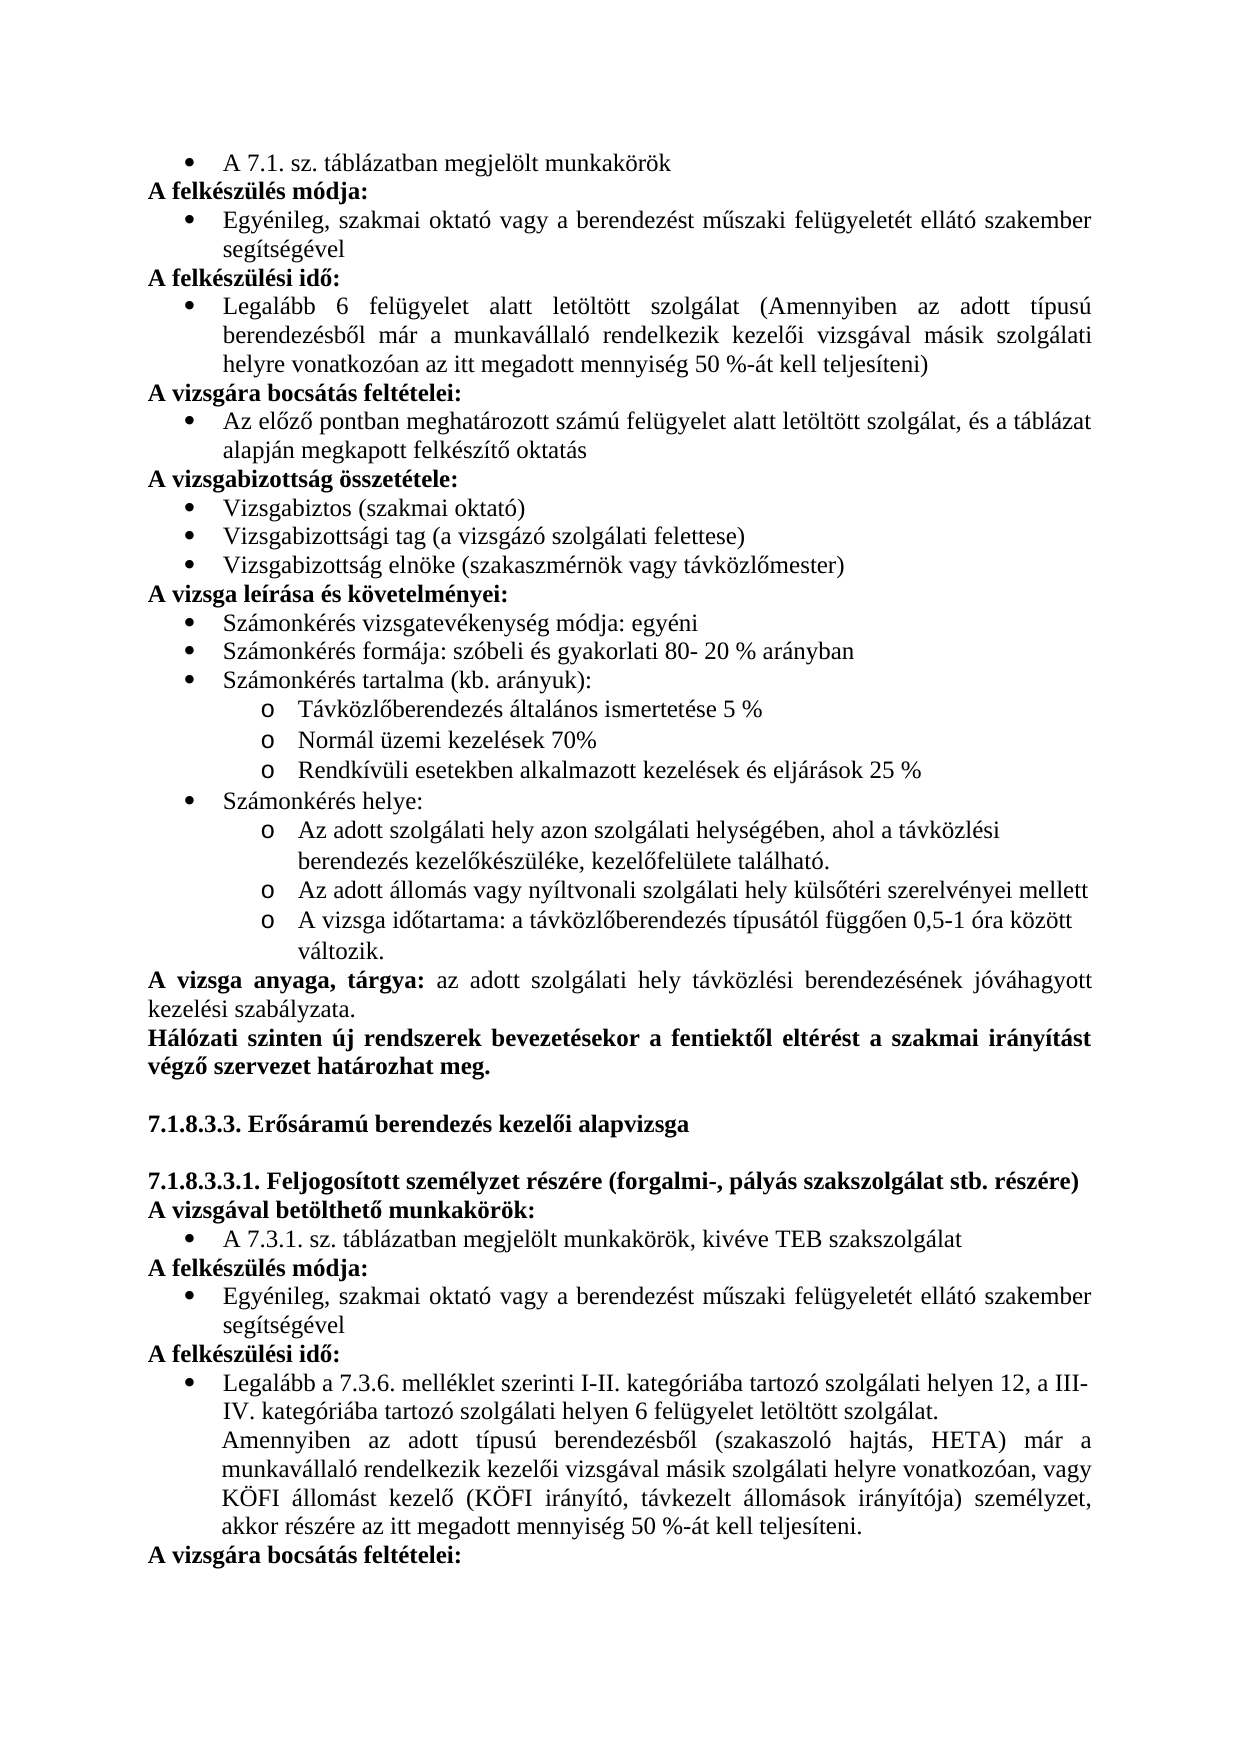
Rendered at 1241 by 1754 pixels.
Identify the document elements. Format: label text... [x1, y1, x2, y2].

list Távközlőberendezés általános ismertetése 5 % [260, 694, 1093, 725]
text A vizsgára bocsátás feltételei: [148, 1540, 1093, 1569]
list A 7.3.1. sz. táblázatban megjelölt munkakörök, kivéve TEB szakszolgálat [185, 1224, 1093, 1253]
list Legalább 6 felügyelet alatt letöltött szolgálat (Amennyiben az adott típusú berendezésből már a munkavállaló rendelkezik kezelői vizsgával másik szolgálati helyre vonatkozóan az itt megadott mennyiség 50 %-át kell teljesíteni) [185, 291, 1093, 378]
list Számonkérés helye: [185, 786, 1093, 815]
text A felkészülés módja: [148, 1253, 1093, 1281]
text 7.1.8.3.3. Erősáramú berendezés kezelői alapvizsga [148, 1109, 1093, 1138]
list Számonkérés tartalma (kb. arányuk): [185, 665, 1093, 694]
list Számonkérés formája: szóbeli és gyakorlati 80- 20 % arányban [185, 636, 1093, 665]
list Az adott állomás vagy nyíltvonali szolgálati hely külsőtéri szerelvényei mellett [260, 875, 1093, 906]
list A vizsga időtartama: a távközlőberendezés típusától függően 0,5-1 óra között változik. [260, 906, 1093, 965]
text A vizsga leírása és követelményei: [148, 579, 1093, 608]
text A vizsgára bocsátás feltételei: [148, 378, 1093, 406]
text A felkészülés módja: [148, 176, 1093, 205]
list Az előző pontban meghatározott számú felügyelet alatt letöltött szolgálat, és a táblázat alapján megkapott felkészítő oktatás [185, 406, 1093, 464]
text A vizsgabizottság összetétele: [148, 464, 1093, 493]
text Amennyiben az adott típusú berendezésből (szakaszoló hajtás, HETA) már a munkavállaló rendelkezik kezelői vizsgával másik szolgálati helyre vonatkozóan, vagy KÖFI állomást kezelő (KÖFI irányító, távkezelt állomások irányítója) személyzet, akkor részére az itt megadott mennyiség 50 %-át kell teljesíteni. [221, 1425, 1093, 1540]
list Egyénileg, szakmai oktató vagy a berendezést műszaki felügyeletét ellátó szakember segítségével [185, 1281, 1093, 1339]
list Vizsgabizottsági tag (a vizsgázó szolgálati felettese) [185, 521, 1093, 550]
text 7.1.8.3.3.1. Feljogosított személyzet részére (forgalmi-, pályás szakszolgálat stb. részére) [148, 1166, 1093, 1195]
list Egyénileg, szakmai oktató vagy a berendezést műszaki felügyeletét ellátó szakember segítségével [185, 205, 1093, 263]
text Hálózati szinten új rendszerek bevezetésekor a fentiektől eltérést a szakmai irányítást végző szervezet határozhat meg. [148, 1023, 1093, 1080]
text A vizsga anyaga, tárgya: az adott szolgálati hely távközlési berendezésének jóváhagyott kezelési szabályzata. [148, 965, 1093, 1023]
list Az adott szolgálati hely azon szolgálati helységében, ahol a távközlési berendezés kezelőkészüléke, kezelőfelülete található. [260, 815, 1093, 875]
list Vizsgabizottság elnöke (szakaszmérnök vagy távközlőmester) [185, 550, 1093, 579]
list A 7.1. sz. táblázatban megjelölt munkakörök [185, 148, 1093, 176]
list Vizsgabiztos (szakmai oktató) [185, 493, 1093, 521]
text A felkészülési idő: [148, 263, 1093, 291]
list Rendkívüli esetekben alkalmazott kezelések és eljárások 25 % [260, 756, 1093, 786]
text A vizsgával betölthető munkakörök: [148, 1195, 1093, 1224]
list Legalább a 7.3.6. melléklet szerinti I-II. kategóriába tartozó szolgálati helyen 12, a III-IV. kategóriába tartozó szolgálati helyen 6 felügyelet letöltött szolgálat. [185, 1368, 1093, 1425]
list Normál üzemi kezelések 70% [260, 725, 1093, 756]
text A felkészülési idő: [148, 1339, 1093, 1368]
list Számonkérés vizsgatevékenység módja: egyéni [185, 608, 1093, 636]
